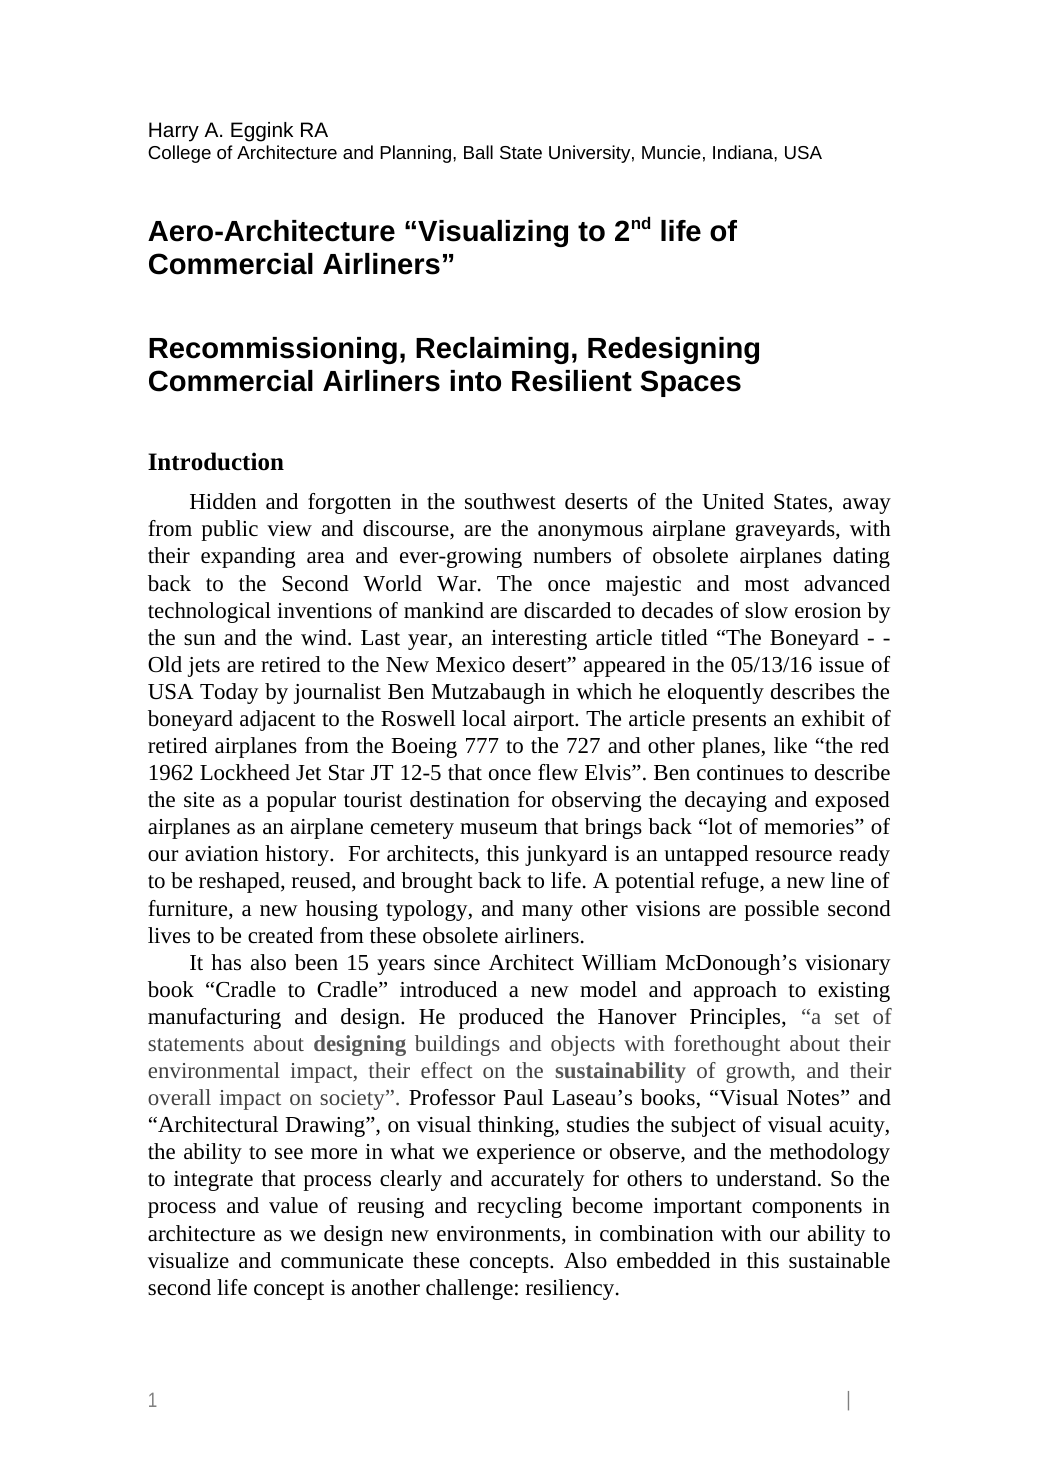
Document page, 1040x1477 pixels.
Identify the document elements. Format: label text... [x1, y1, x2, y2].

title Recommissioning, Reclaiming, Redesigning Commercial Airliners into Resilient Spaces [148, 331, 892, 398]
text Harry A. Eggink RA [148, 118, 892, 142]
text It has also been 15 years since Architect William McDonough’s visionary book “Cradle to Cradle” introduced a new model and approach to existing manufacturing and design. He produced the Hanover Principles, “a set of statements about designing buildings and objects with forethought about their environmental impact, their effect on the sustainability of growth, and their overall impact on society”. Professor Paul Laseau’s books, “Visual Notes” and “Architectural Drawing”, on visual thinking, studies the subject of visual acuity, the ability to see more in what we experience or observe, and the methodology to integrate that process clearly and accurately for others to understand. So the process and value of reusing and recycling become important components in architecture as we design new environments, in combination with our ability to visualize and communicate these concepts. Also embedded in this sustainable second life concept is another challenge: resiliency. [148, 948, 892, 1301]
text College of Architecture and Planning, Ball State University, Muncie, Indiana, USA [148, 142, 892, 164]
title Aero-Architecture “Visualizing to 2nd life of Commercial Airliners” [148, 214, 892, 281]
text Introduction [148, 447, 892, 476]
text Hidden and forgotten in the southwest deserts of the United States, away from public view and discourse, are the anonymous airplane graveyards, with their expanding area and ever-growing numbers of obsolete airplanes dating back to the Second World War. The once majestic and most advanced technological inventions of mankind are discarded to decades of slow erosion by the sun and the wind. Last year, an interesting article titled “The Boneyard - - Old jets are retired to the New Mexico desert” appeared in the 05/13/16 issue of USA Today by journalist Ben Mutzabaugh in which he eloquently describes the boneyard adjacent to the Roswell local airport. The article presents an exhibit of retired airplanes from the Boeing 777 to the 727 and other planes, like “the red 1962 Lockheed Jet Star JT 12-5 that once flew Elvis”. Ben continues to describe the site as a popular tourist destination for observing the decaying and exposed airplanes as an airplane cemetery museum that brings back “lot of memories” of our aviation history. For architects, this junkyard is an untapped resource ready to be reshaped, reused, and brought back to life. A potential refuge, a new line of furniture, a new housing typology, and many other visions are possible second lives to be created from these obsolete airliners. [148, 488, 892, 948]
